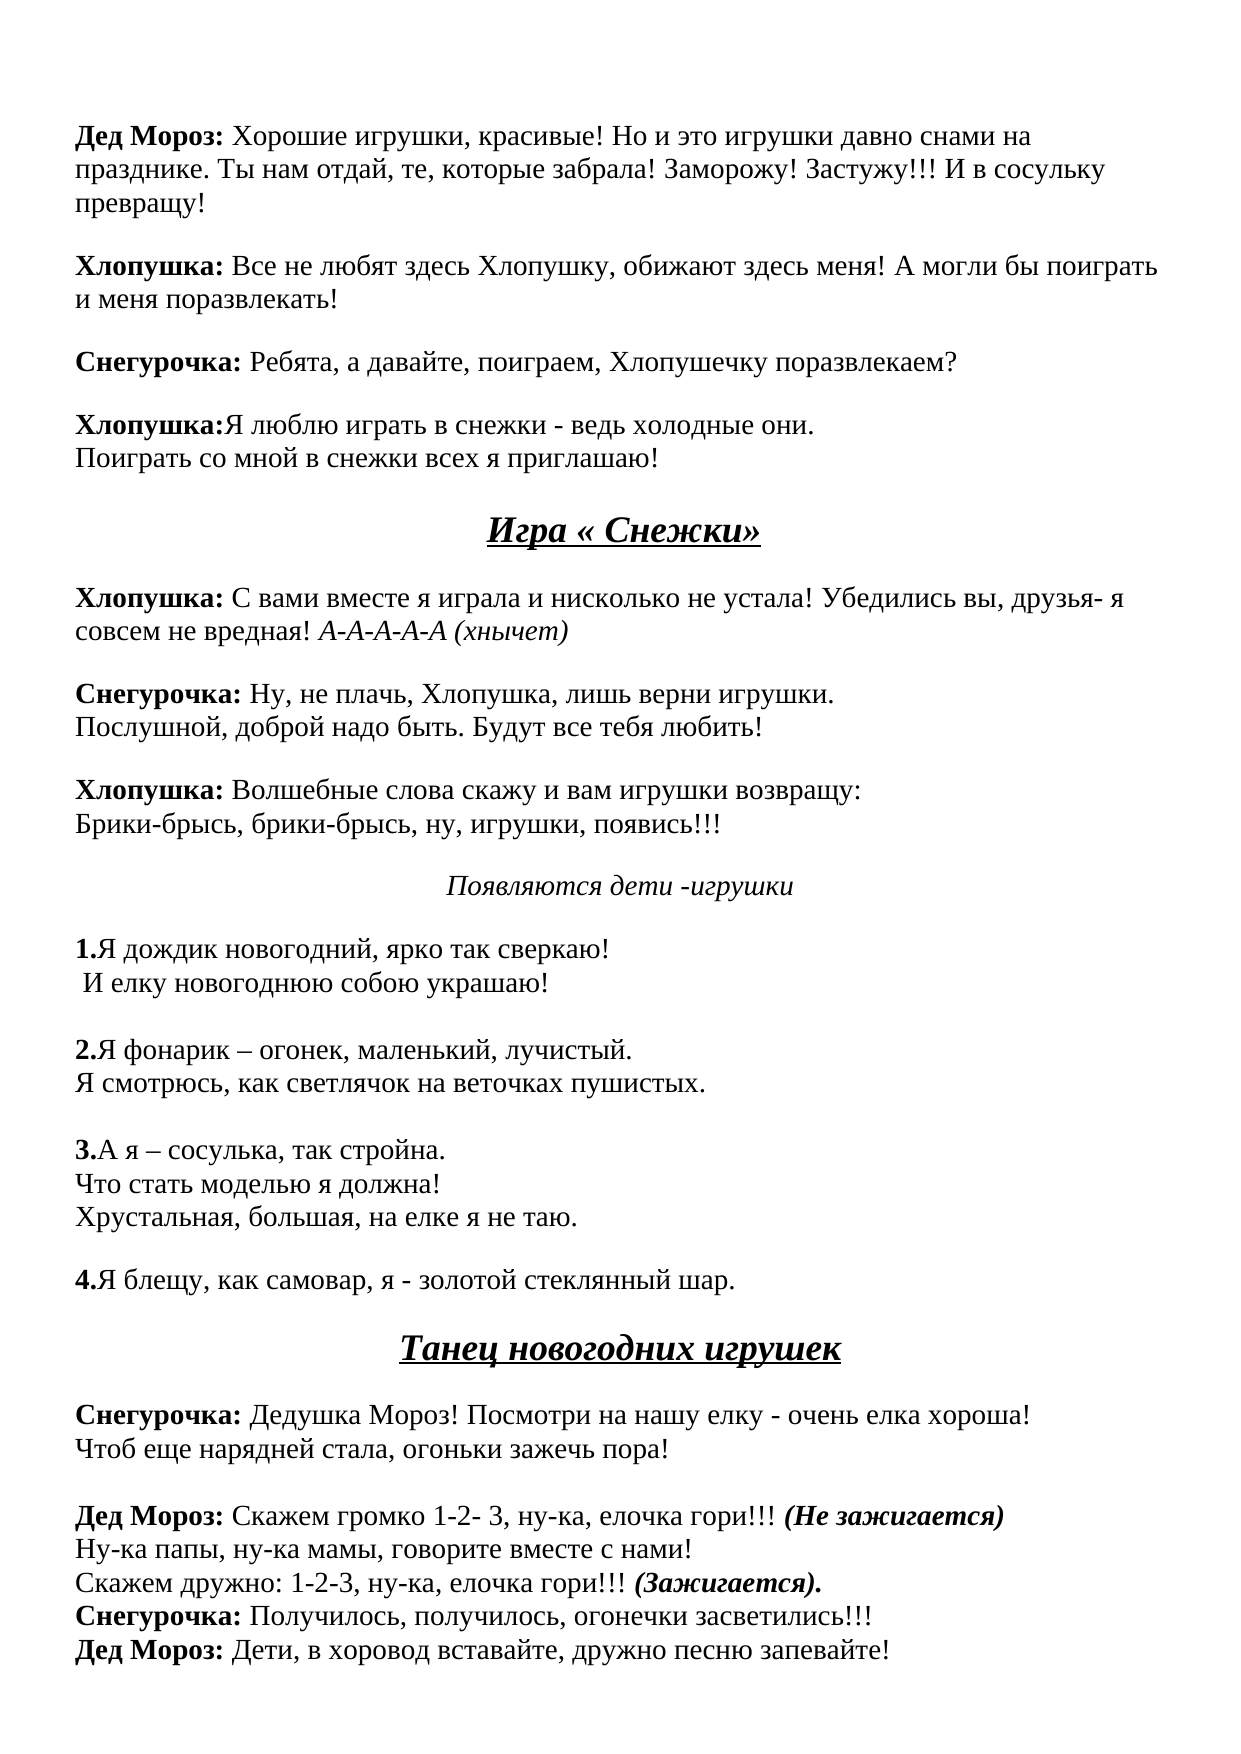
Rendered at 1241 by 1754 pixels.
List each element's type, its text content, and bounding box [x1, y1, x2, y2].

text Чтоб еще нарядней стала, огоньки зажечь пора! [75, 1431, 1165, 1464]
text Что стать моделью я должна! [75, 1166, 1165, 1199]
text Хрустальная, большая, на елке я не таю. [75, 1199, 1165, 1233]
text 1.Я дождик новогодний, ярко так сверкаю! [75, 931, 1165, 965]
text Дед Мороз: Дети, в хоровод вставайте, дружно песню запевайте! [75, 1632, 1165, 1666]
text Хлопушка: С вами вместе я играла и нисколько не устала! Убедились вы, друзья- я совсем не вредная! А-А-А-А-А (хнычет) [75, 580, 1165, 647]
text Дед Мороз: Скажем громко 1-2- 3, ну-ка, елочка гори!!! (Не зажигается) [75, 1498, 1165, 1531]
text Я смотрюсь, как светлячок на веточках пушистых. [75, 1065, 1165, 1099]
text Хлопушка: Все не любят здесь Хлопушку, обижают здесь меня! А могли бы поиграть и меня поразвлекать! [75, 248, 1165, 315]
text 4.Я блещу, как самовар, я - золотой стеклянный шар. [75, 1262, 1165, 1296]
text Снегурочка: Ну, не плачь, Хлопушка, лишь верни игрушки. Послушной, доброй надо быть. Будут все тебя любить! [75, 676, 1165, 743]
text Дед Мороз: Хорошие игрушки, красивые! Но и это игрушки давно снами на празднике. Ты нам отдай, те, которые забрала! Заморожу! Застужу!!! И в сосульку превращу! [75, 118, 1165, 219]
text Снегурочка: Дедушка Мороз! Посмотри на нашу елку - очень елка хороша! [75, 1397, 1165, 1431]
text 3.А я – сосулька, так стройна. [75, 1132, 1165, 1166]
text Ну-ка папы, ну-ка мамы, говорите вместе с нами! [75, 1531, 1165, 1565]
text Скажем дружно: 1-2-3, ну-ка, елочка гори!!! (Зажигается). [75, 1565, 1165, 1598]
text И елку новогоднюю собою украшаю! [75, 965, 1165, 998]
text Снегурочка: Получилось, получилось, огонечки засветились!!! [75, 1598, 1165, 1632]
text Снегурочка: Ребята, а давайте, поиграем, Хлопушечку поразвлекаем? [75, 344, 1165, 378]
text 2.Я фонарик – огонек, маленький, лучистый. [75, 1032, 1165, 1065]
text Хлопушка:Я люблю играть в снежки - ведь холодные они. [75, 407, 1165, 440]
text Поиграть со мной в снежки всех я приглашаю! [75, 440, 1165, 474]
text Игра « Снежки» [75, 507, 1165, 551]
text Танец новогодних игрушек [75, 1325, 1165, 1368]
text Хлопушка: Волшебные слова скажу и вам игрушки возвращу: Брики-брысь, брики-брысь, ну, игрушки, появись!!! [75, 772, 1165, 839]
text Появляются дети -игрушки [75, 868, 1165, 902]
